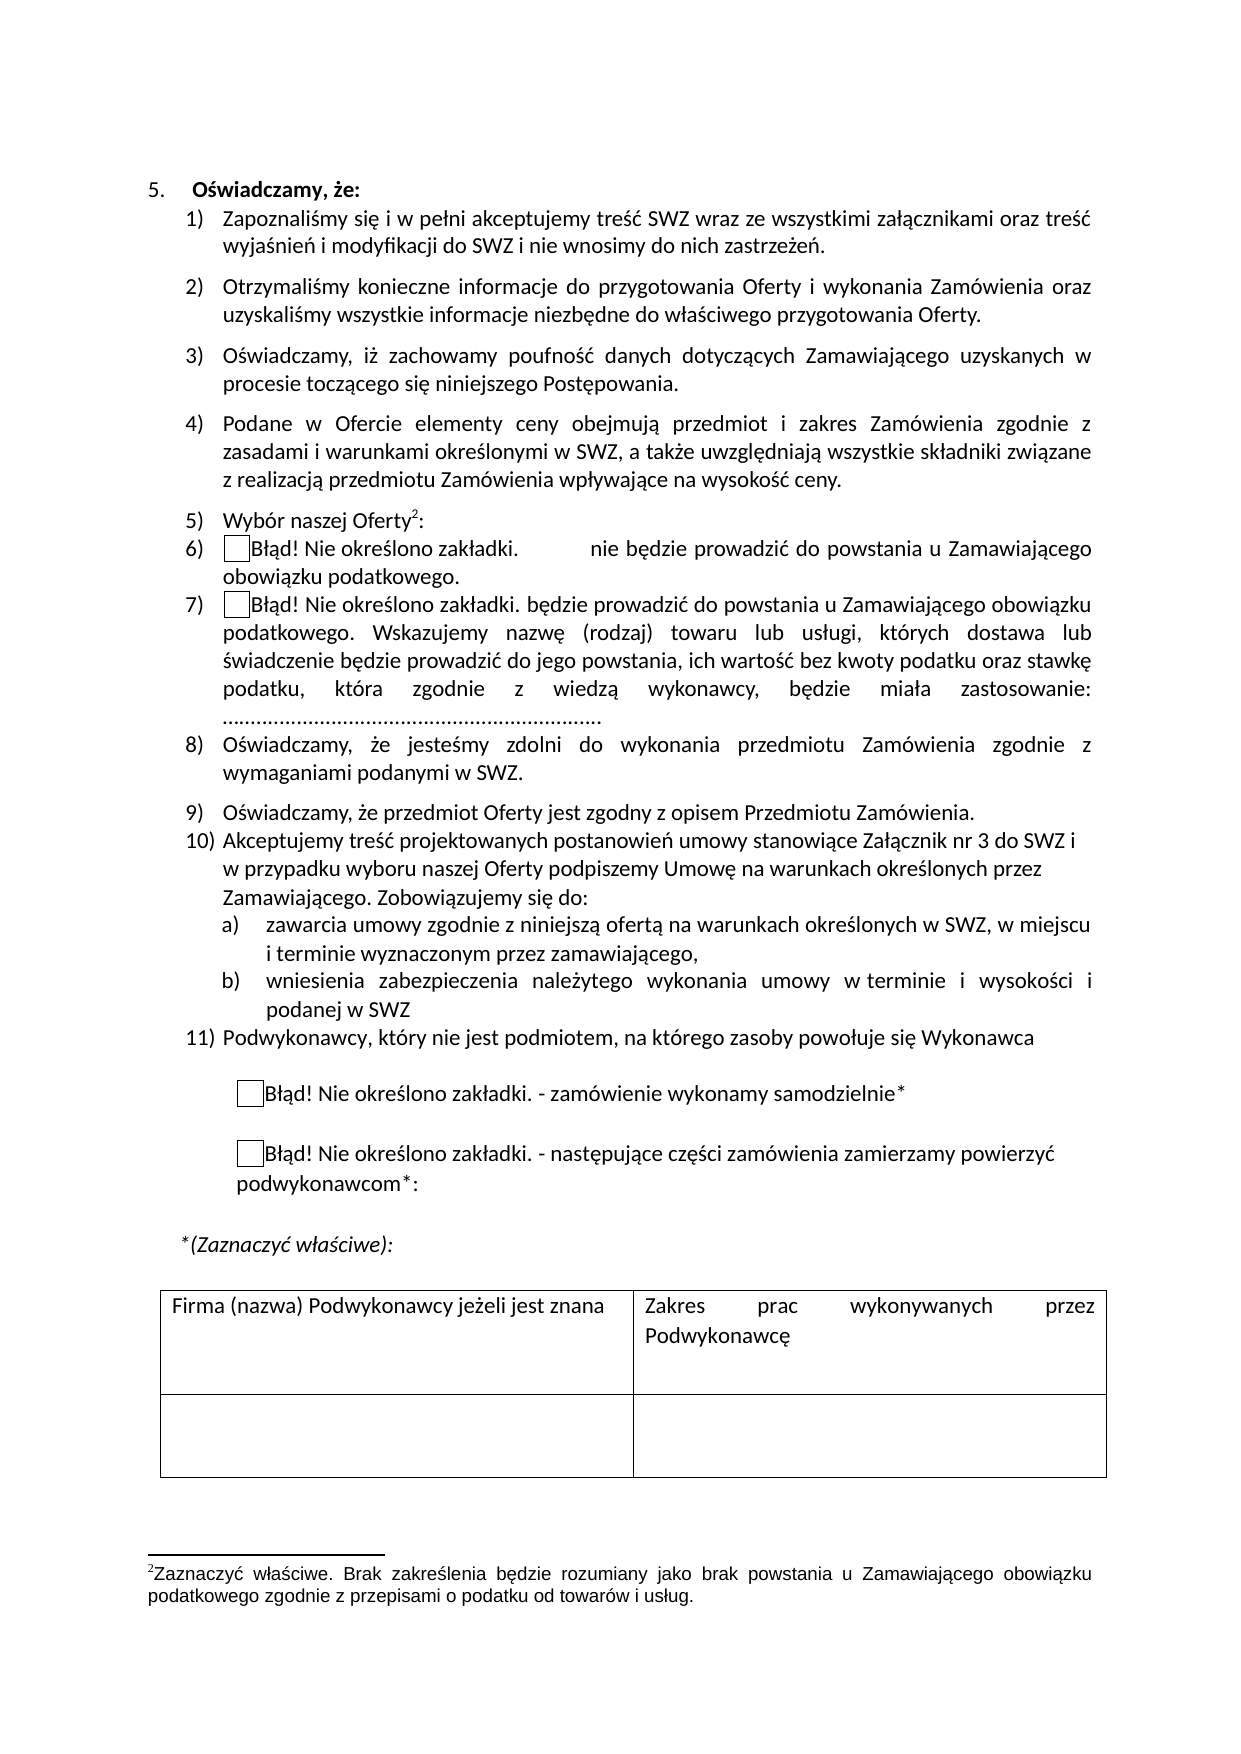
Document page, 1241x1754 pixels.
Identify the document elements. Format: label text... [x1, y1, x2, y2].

list Oświadczamy, że jesteśmy zdolni do wykonania przedmiotu Zamówienia zgodnie z wymaganiami podanymi w SWZ. [185, 730, 1093, 786]
list Oświadczamy, że: [148, 176, 1093, 204]
text Błąd! Nie określono zakładki. - zamówienie wykonamy samodzielnie* [236, 1079, 1093, 1107]
list Podwykonawcy, który nie jest podmiotem, na którego zasoby powołuje się Wykonawca [185, 1023, 1093, 1051]
list Akceptujemy treść projektowanych postanowień umowy stanowiące Załącznik nr 3 do SWZ i w przypadku wyboru naszej Oferty podpiszemy Umowę na warunkach określonych przez Zamawiającego. Zobowiązujemy się do: [185, 827, 1093, 911]
list Zapoznaliśmy się i w pełni akceptujemy treść SWZ wraz ze wszystkimi załącznikami oraz treść wyjaśnień i modyfikacji do SWZ i nie wnosimy do nich zastrzeżeń. [185, 204, 1093, 260]
list Wybór naszej Oferty: [185, 506, 1093, 534]
list wniesienia zabezpieczenia należytego wykonania umowy w terminie i wysokości i podanej w SWZ [221, 967, 1093, 1023]
list Otrzymaliśmy konieczne informacje do przygotowania Oferty i wykonania Zamówienia oraz uzyskaliśmy wszystkie informacje niezbędne do właściwego przygotowania Oferty. [185, 272, 1093, 328]
list zawarcia umowy zgodnie z niniejszą ofertą na warunkach określonych w SWZ, w miejscu i terminie wyznaczonym przez zamawiającego, [221, 911, 1093, 967]
table_cell [161, 1395, 633, 1477]
list Błąd! Nie określono zakładki. będzie prowadzić do powstania u Zamawiającego obowiązku podatkowego. Wskazujemy nazwę (rodzaj) towaru lub usługi, których dostawa lub świadczenie będzie prowadzić do jego powstania, ich wartość bez kwoty podatku oraz stawkę podatku, która zgodnie z wiedzą wykonawcy, będzie miała zastosowanie: …............................................................... [185, 590, 1093, 730]
text *(Zaznaczyć właściwe): [148, 1230, 1093, 1258]
list Oświadczamy, iż zachowamy poufność danych dotyczących Zamawiającego uzyskanych w procesie toczącego się niniejszego Postępowania. [185, 341, 1093, 397]
list Błąd! Nie określono zakładki. nie będzie prowadzić do powstania u Zamawiającego obowiązku podatkowego. [185, 534, 1093, 590]
list Podane w Ofercie elementy ceny obejmują przedmiot i zakres Zamówienia zgodnie z zasadami i warunkami określonymi w SWZ, a także uwzględniają wszystkie składniki związane z realizacją przedmiotu Zamówienia wpływające na wysokość ceny. [185, 409, 1093, 493]
list Oświadczamy, że przedmiot Oferty jest zgodny z opisem Przedmiotu Zamówienia. [185, 798, 1093, 827]
table_header Firma (nazwa) Podwykonawcy jeżeli jest znana [161, 1291, 633, 1394]
table_cell [634, 1395, 1106, 1477]
table_header Zakres prac wykonywanych przez Podwykonawcę [634, 1291, 1106, 1394]
text Błąd! Nie określono zakładki. - następujące części zamówienia zamierzamy powierzyć podwykonawcom*: [236, 1139, 1093, 1197]
